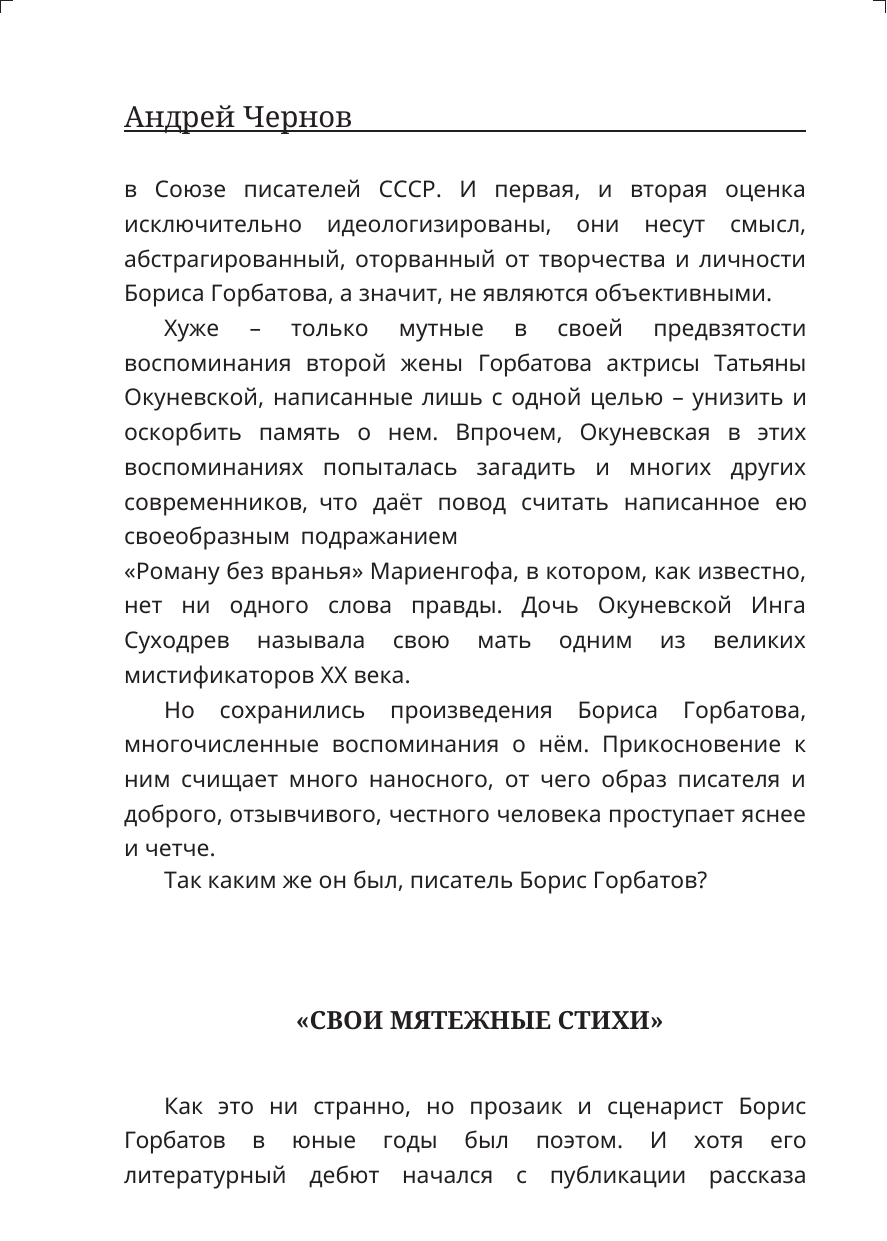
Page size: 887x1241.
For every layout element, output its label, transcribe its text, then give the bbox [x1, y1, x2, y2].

text в Союзе писателей СССР. И первая, и вторая оценка исключительно идеологизированы, они несут смысл, абстрагированный, оторванный от творчества и личности Бориса Горбатова, а значит, не являются объективными. [124, 173, 807, 308]
text Но сохранились произведения Бориса Горбатова, многочисленные воспоминания о нём. Прикосновение к ним счищает много наносного, от чего образ писателя и доброго, отзывчивого, честного человека проступает яснее и четче. [124, 693, 807, 863]
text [124, 1090, 807, 1190]
subtitle Андрей Чернов [124, 97, 820, 136]
text «Роману без вранья» Мариенгофа, в котором, как известно, нет ни одного слова правды. Дочь Окуневской Инга Суходрев называла свою мать одним из великих мистификаторов ХХ века. [124, 555, 807, 690]
subtitle «СВОИ МЯТЕЖНЫЕ СТИХИ» [296, 1003, 820, 1037]
text Так каким же он был, писатель Борис Горбатов? [164, 867, 820, 893]
text Хуже – только мутные в своей предвзятости воспоминания второй жены Горбатова актрисы Татьяны Окуневской, написанные лишь с одной целью – унизить и оскорбить память о нем. Впрочем, Окуневская в этих воспоминаниях попыталась загадить и многих других современников, что даёт повод считать написанное ею своеобразным подражанием [124, 312, 807, 551]
